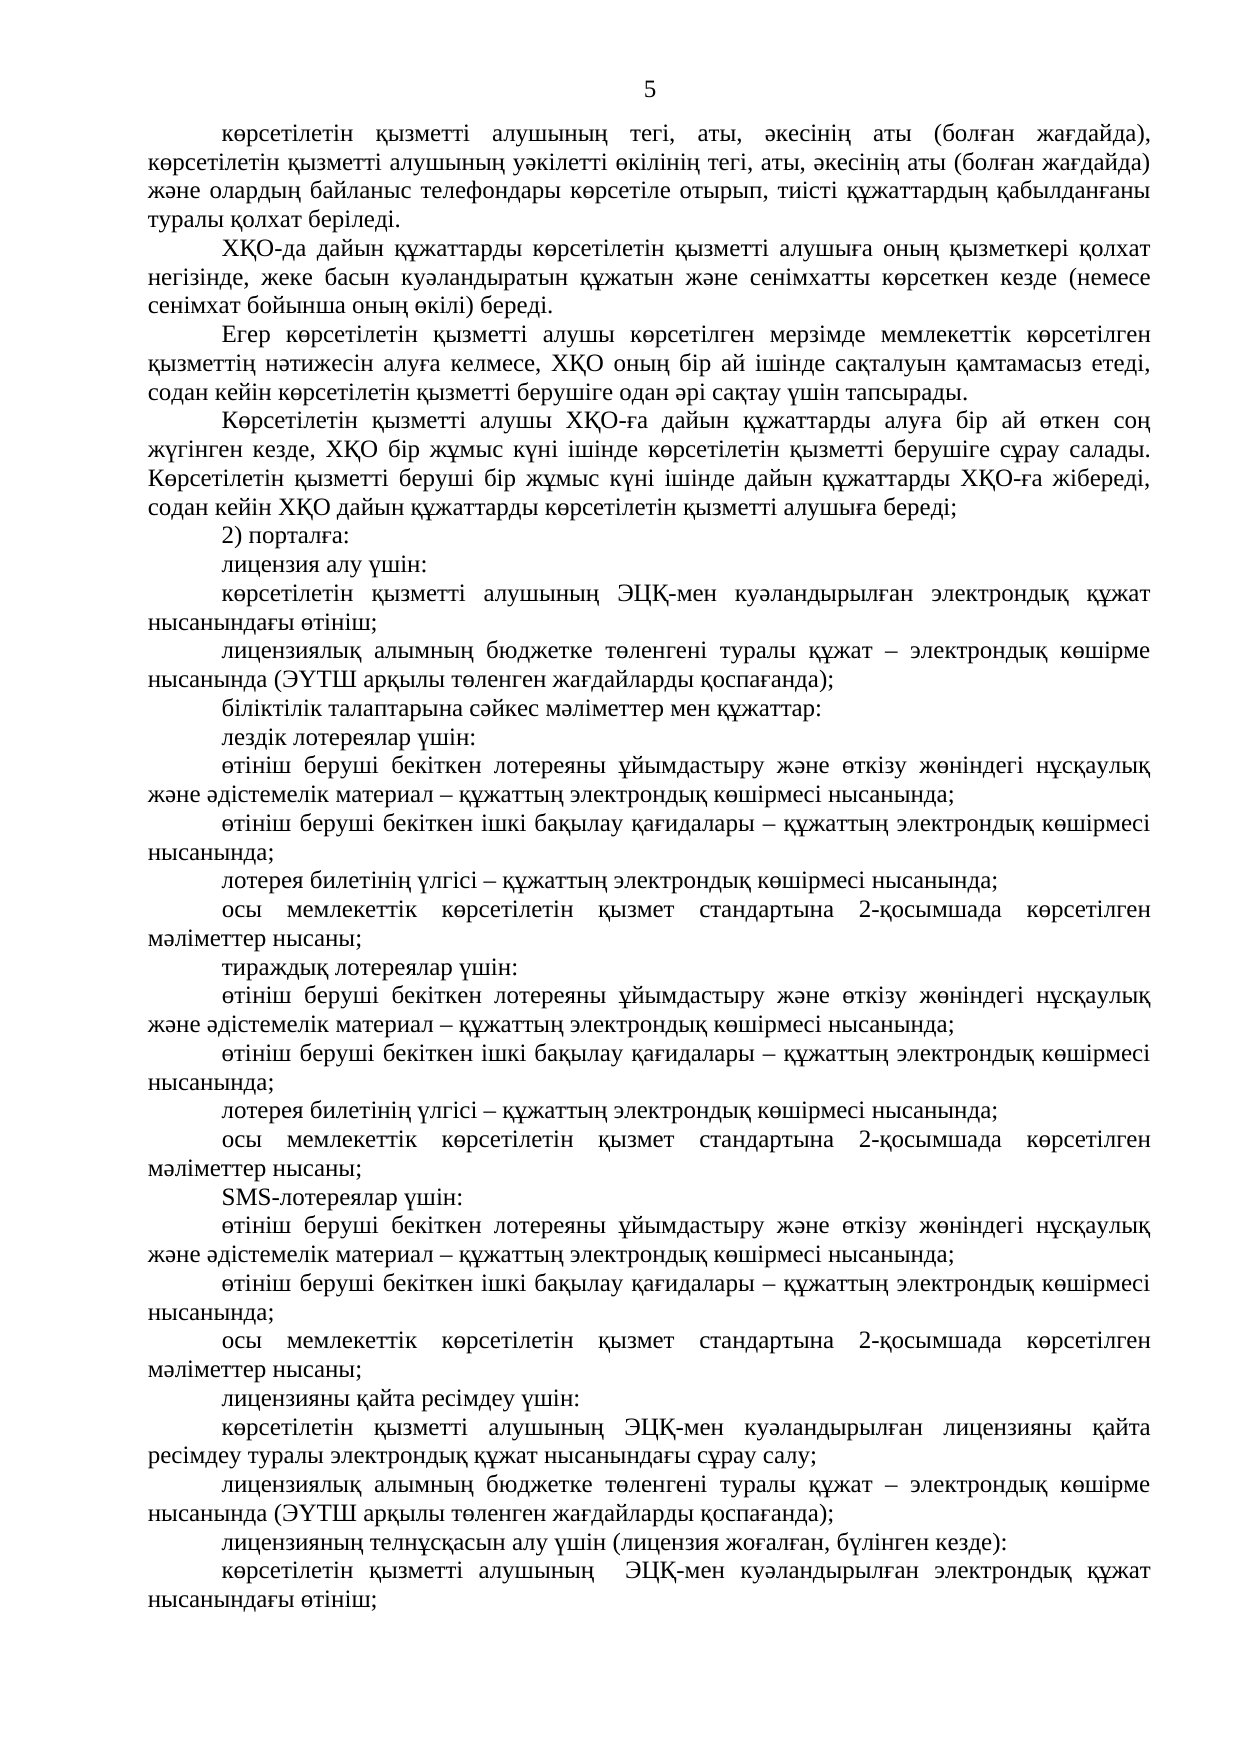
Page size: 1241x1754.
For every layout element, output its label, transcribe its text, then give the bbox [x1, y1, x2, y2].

text лицензияны қайта ресімдеу үшін: [148, 1383, 1152, 1412]
text лездік лотереялар үшін: [148, 722, 1152, 751]
text өтініш беруші бекіткен лотереяны ұйымдастыру және өткізу жөніндегі нұсқаулық және әдістемелік материал – құжаттың электрондық көшірмесі нысанында; [148, 981, 1152, 1038]
text біліктілік талаптарына сәйкес мәліметтер мен құжаттар: [148, 693, 1152, 722]
text лотерея билетінің үлгісі – құжаттың электрондық көшірмесі нысанында; [148, 1096, 1152, 1124]
text Көрсетілетін қызметті алушы ХҚО-ға дайын құжаттарды алуға бір ай өткен соң жүгінген кезде, ХҚО бір жұмыс күні ішінде көрсетілетін қызметті берушіге сұрау салады. Көрсетілетін қызметті беруші бір жұмыс күні ішінде дайын құжаттарды ХҚО-ға жібереді, содан кейін ХҚО дайын құжаттарды көрсетілетін қызметті алушыға береді; [148, 406, 1152, 521]
text лицензиялық алымның бюджетке төленгені туралы құжат – электрондық көшірме нысанында (ЭҮТШ арқылы төленген жағдайларды қоспағанда); [148, 1469, 1152, 1527]
text осы мемлекеттік көрсетілетін қызмет стандартына 2-қосымшада көрсетілген мәліметтер нысаны; [148, 1326, 1152, 1383]
text Егер көрсетілетін қызметті алушы көрсетілген мерзімде мемлекеттік көрсетілген қызметтің нәтижесін алуға келмесе, ХҚО оның бір ай ішінде сақталуын қамтамасыз етеді, содан кейін көрсетілетін қызметті берушіге одан әрі сақтау үшін тапсырады. [148, 319, 1152, 406]
text өтініш беруші бекіткен ішкі бақылау қағидалары – құжаттың электрондық көшірмесі нысанында; [148, 1268, 1152, 1326]
text көрсетілетін қызметті алушының ЭЦҚ-мен куәландырылған электрондық құжат нысанындағы өтініш; [148, 1556, 1152, 1613]
text SМS-лотереялар үшін: [148, 1182, 1152, 1211]
text көрсетілетін қызметті алушының ЭЦҚ-мен куәландырылған лицензияны қайта ресімдеу туралы электрондық құжат нысанындағы сұрау салу; [148, 1412, 1152, 1469]
text лицензия алу үшін: [148, 549, 1152, 578]
text ХҚО-да дайын құжаттарды көрсетілетін қызметті алушыға оның қызметкері қолхат негізінде, жеке басын куәландыратын құжатын және сенімхатты көрсеткен кезде (немесе сенімхат бойынша оның өкілі) береді. [148, 233, 1152, 319]
text өтініш беруші бекіткен лотереяны ұйымдастыру және өткізу жөніндегі нұсқаулық және әдістемелік материал – құжаттың электрондық көшірмесі нысанында; [148, 751, 1152, 808]
text осы мемлекеттік көрсетілетін қызмет стандартына 2-қосымшада көрсетілген мәліметтер нысаны; [148, 894, 1152, 952]
text 2) порталға: [148, 521, 1152, 549]
text лицензиялық алымның бюджетке төленгені туралы құжат – электрондық көшірме нысанында (ЭҮТШ арқылы төленген жағдайларды қоспағанда); [148, 636, 1152, 693]
text лицензияның телнұсқасын алу үшін (лицензия жоғалған, бүлінген кезде): [148, 1527, 1152, 1556]
text көрсетілетін қызметті алушының ЭЦҚ-мен куәландырылған электрондық құжат нысанындағы өтініш; [148, 578, 1152, 636]
text тираждық лотереялар үшін: [148, 952, 1152, 981]
text көрсетілетін қызметті алушының тегі, аты, әкесінің аты (болған жағдайда), көрсетілетін қызметті алушының уәкілетті өкілінің тегі, аты, әкесінің аты (болған жағдайда) және олардың байланыс телефондары көрсетіле отырып, тиісті құжаттардың қабылданғаны туралы қолхат беріледі. [148, 118, 1152, 233]
text лотерея билетінің үлгісі – құжаттың электрондық көшірмесі нысанында; [148, 866, 1152, 894]
text осы мемлекеттік көрсетілетін қызмет стандартына 2-қосымшада көрсетілген мәліметтер нысаны; [148, 1124, 1152, 1182]
text өтініш беруші бекіткен ішкі бақылау қағидалары – құжаттың электрондық көшірмесі нысанында; [148, 808, 1152, 866]
text өтініш беруші бекіткен лотереяны ұйымдастыру және өткізу жөніндегі нұсқаулық және әдістемелік материал – құжаттың электрондық көшірмесі нысанында; [148, 1211, 1152, 1268]
text өтініш беруші бекіткен ішкі бақылау қағидалары – құжаттың электрондық көшірмесі нысанында; [148, 1038, 1152, 1096]
